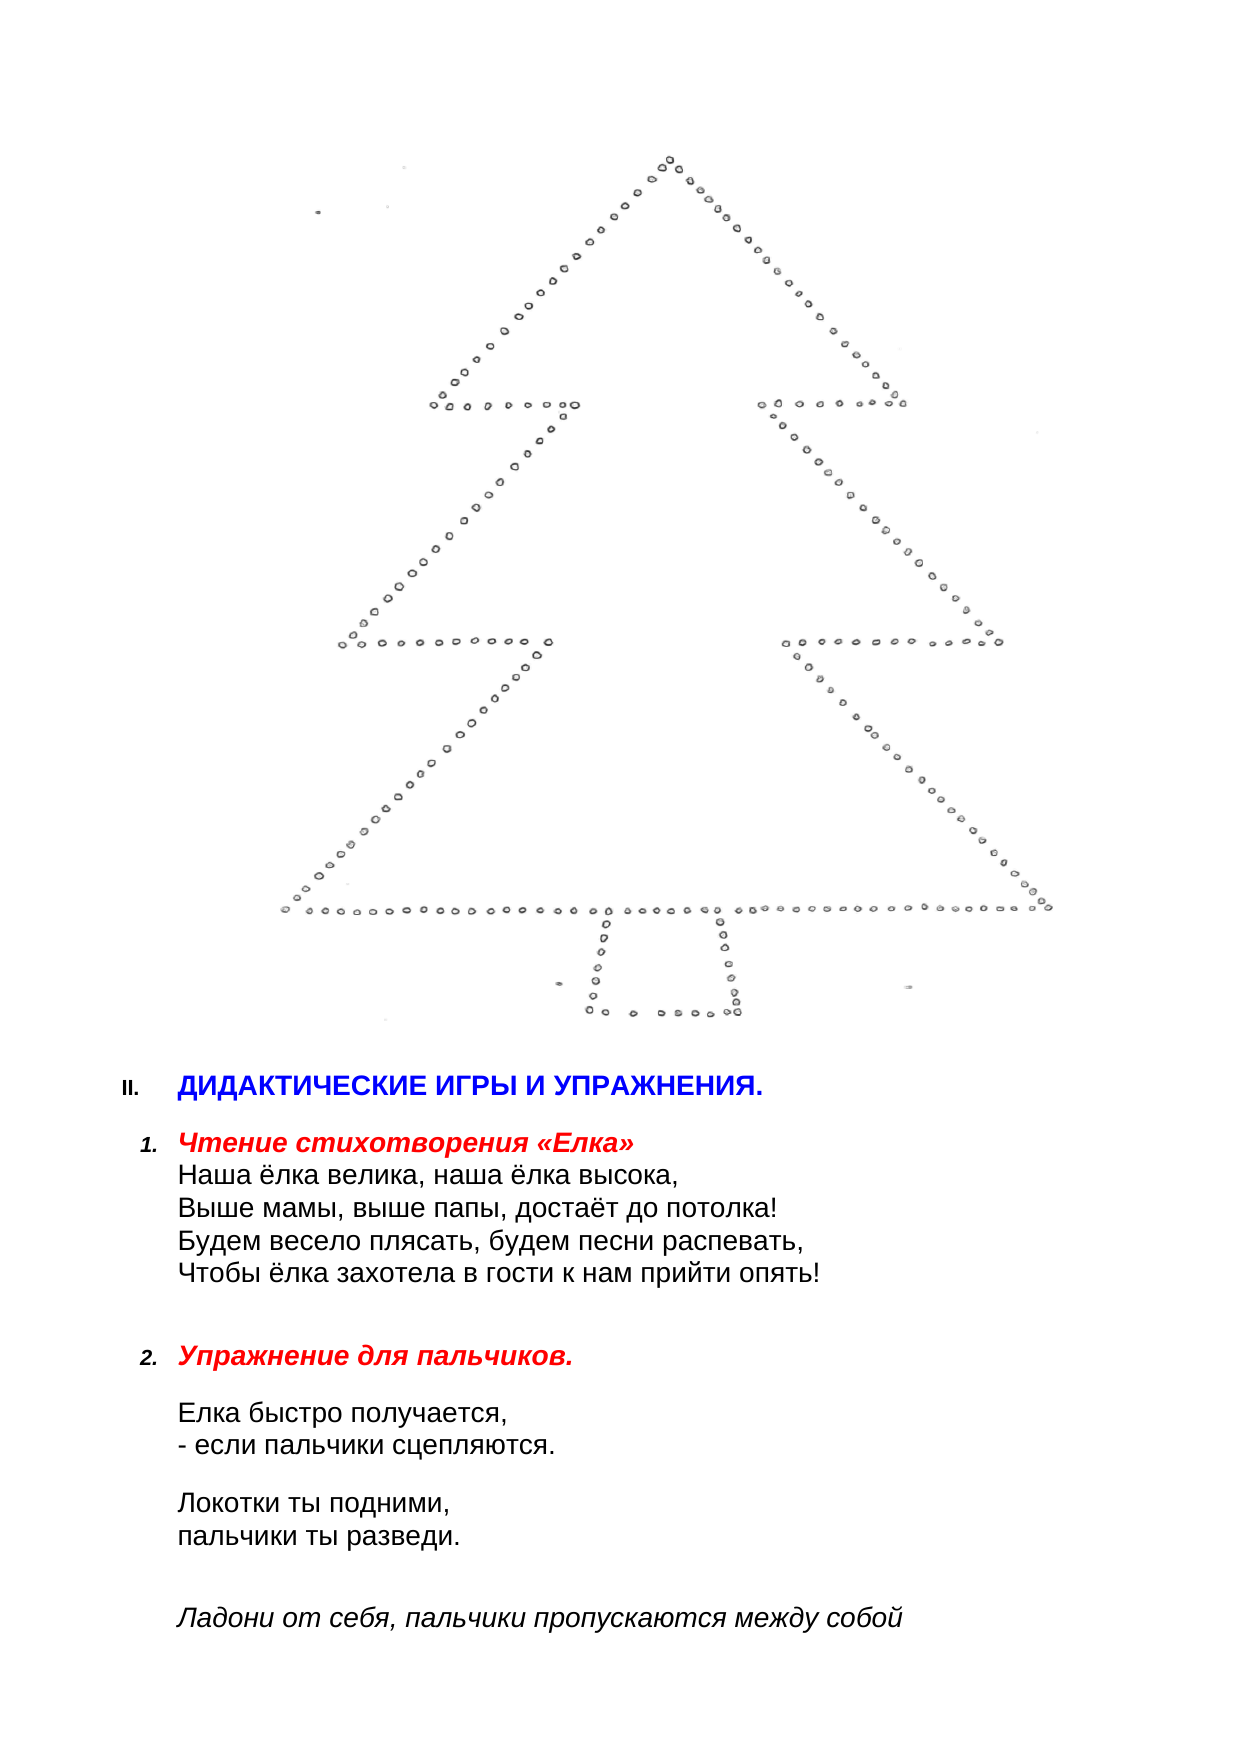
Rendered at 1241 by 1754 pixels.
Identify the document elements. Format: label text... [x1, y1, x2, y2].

subtitle Упражнение для пальчиков. [140, 1339, 1223, 1371]
text Елка быстро получается, [177, 1396, 1223, 1429]
subtitle ДИДАКТИЧЕСКИЕ ИГРЫ И УПРАЖНЕНИЯ. [121, 1069, 1223, 1101]
text - если пальчики сцепляются. [177, 1429, 1223, 1461]
subtitle Чтение стихотворения «Елка» [140, 1127, 1223, 1159]
text Локотки ты подними, пальчики ты разведи. [177, 1486, 463, 1551]
text Выше мамы, выше папы, достаёт до потолка! Будем весело плясать, будем песни распевать, Чтобы ёлка захотела в гости к нам прийти опять! [177, 1191, 823, 1288]
picture [279, 154, 1054, 1021]
text Ладони от себя, пальчики пропускаются между собой [177, 1601, 1223, 1634]
text Наша ёлка велика, наша ёлка высока, [177, 1159, 1223, 1191]
